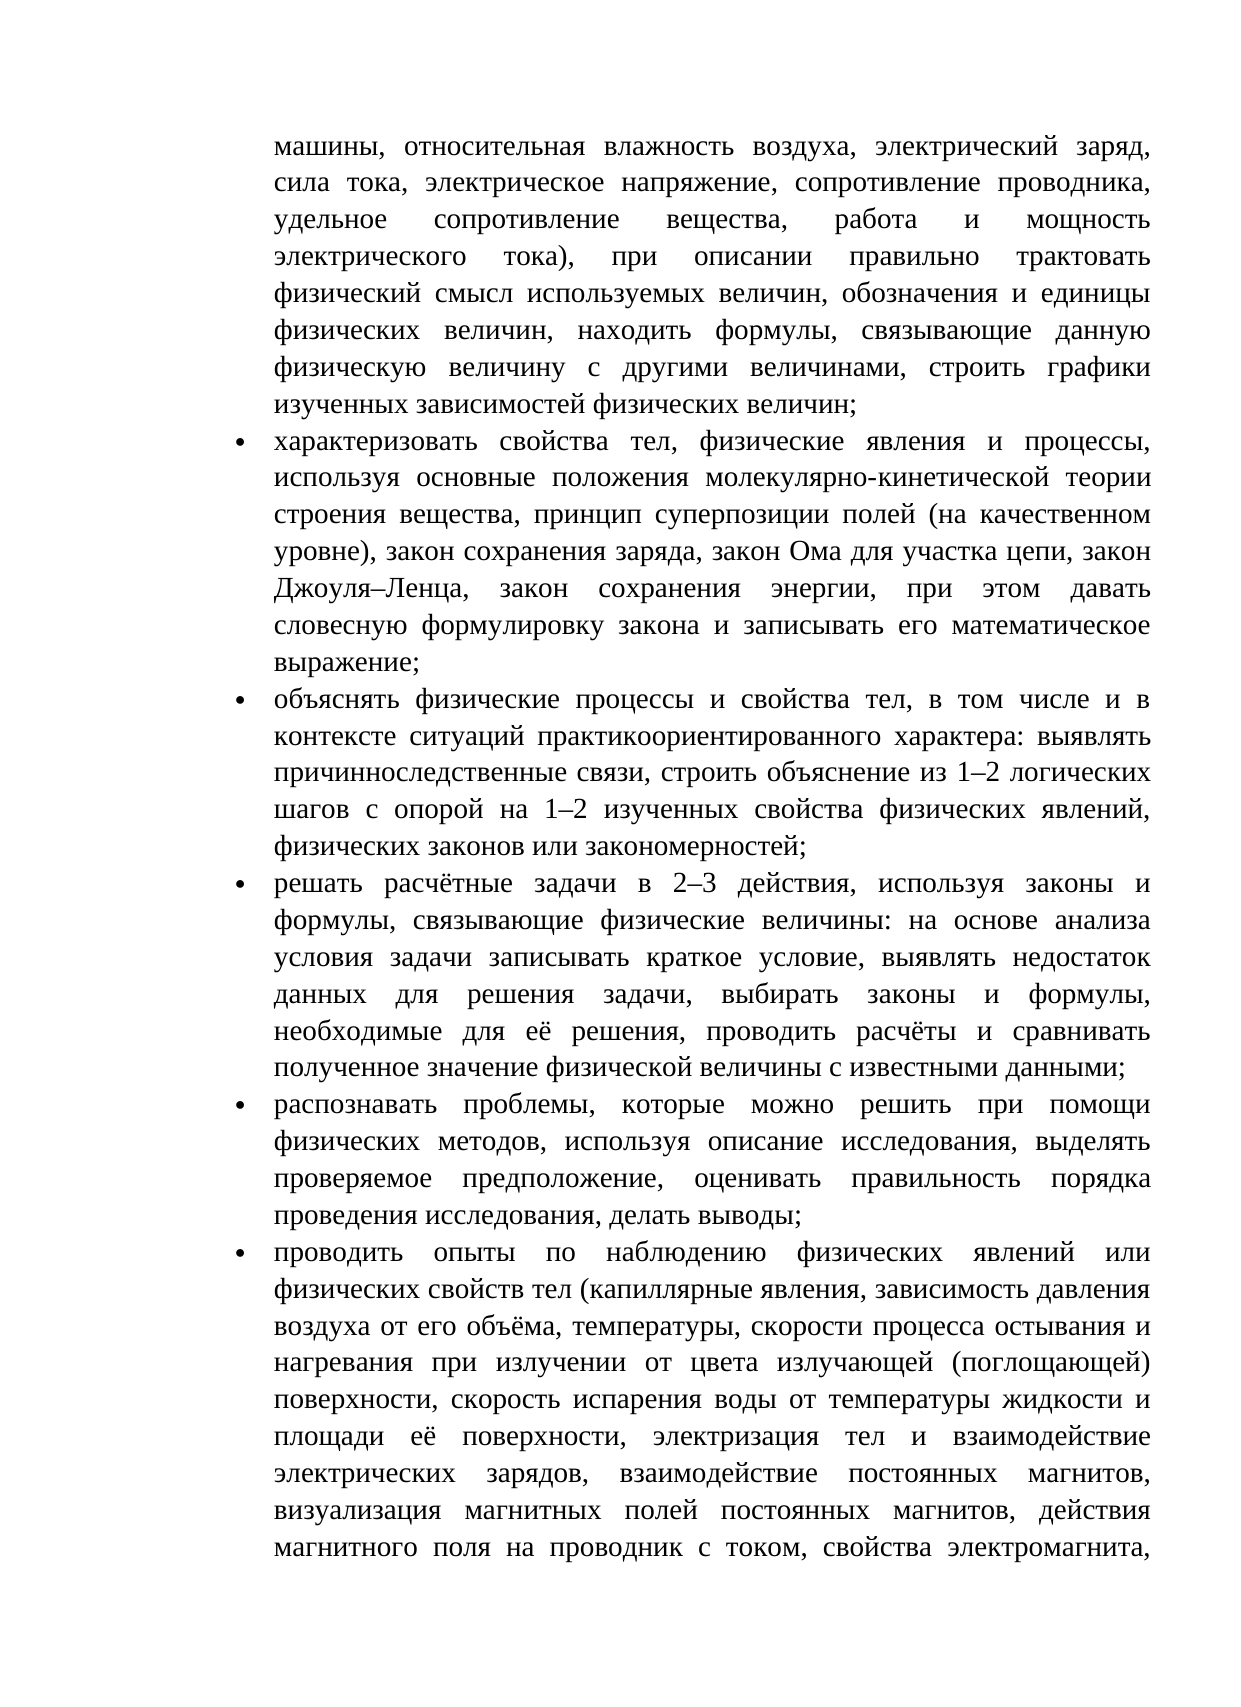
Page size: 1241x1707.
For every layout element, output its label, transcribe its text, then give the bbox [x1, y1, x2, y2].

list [236, 128, 1152, 419]
list распознавать проблемы, которые можно решить при помощи физических методов, используя описание исследования, выделять проверяемое предположение, оценивать правильность порядка проведения исследования, делать выводы; [236, 1086, 1152, 1231]
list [236, 1234, 1152, 1562]
list объяснять физические процессы и свойства тел, в том числе и в контексте ситуаций практико­ориентированного характера: выявлять причинно­следственные связи, строить объяснение из 1–2 логических шагов с опорой на 1–2 изученных свойства физических явлений, физических законов или закономерностей; [236, 681, 1152, 862]
list решать расчётные задачи в 2–3 действия, используя законы и формулы, связывающие физические величины: на основе анализа условия задачи записывать краткое условие, выявлять недостаток данных для решения задачи, выбирать законы и формулы, необходимые для её решения, проводить расчёты и сравнивать полученное значение физической величины с известными данными; [236, 865, 1152, 1083]
list характеризовать свойства тел, физические явления и процессы, используя основные положения молекулярно-­кинетической теории строения вещества, принцип суперпозиции полей (на качественном уровне), закон сохранения заряда, закон Ома для участка цепи, закон Джоуля–Ленца, закон сохранения энергии, при этом давать словесную формулировку закона и записывать его математическое выражение; [236, 423, 1152, 677]
